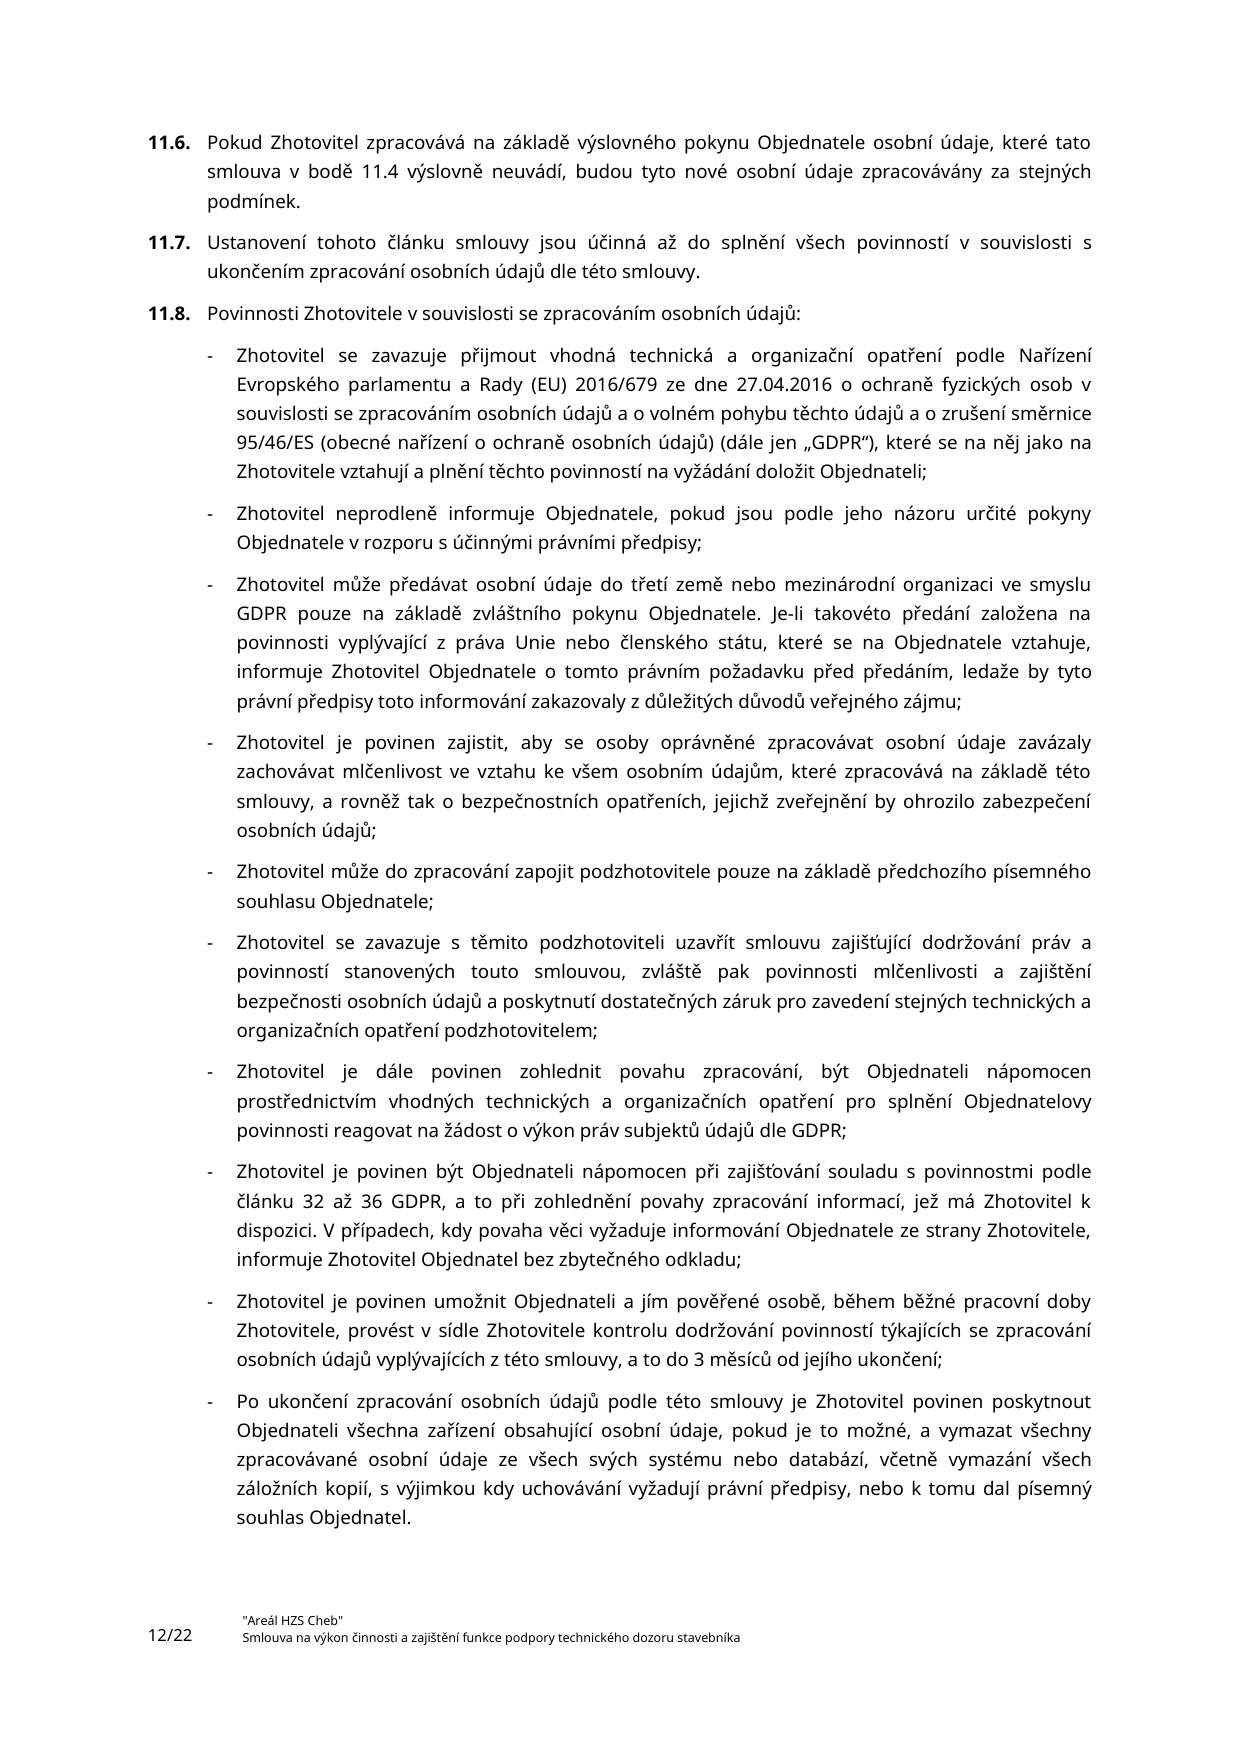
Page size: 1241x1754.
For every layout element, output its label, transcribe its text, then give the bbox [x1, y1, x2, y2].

text 11.6. Pokud Zhotovitel zpracovává na základě výslovného pokynu Objednatele osobní údaje, které tato smlouva v bodě 11.4 výslovně neuvádí, budou tyto nové osobní údaje zpracovávány za stejných podmínek. [148, 126, 1092, 214]
text - Zhotovitel je dále povinen zohlednit povahu zpracování, být Objednateli nápomocen prostřednictvím vhodných technických a organizačních opatření pro splnění Objednatelovy povinnosti reagovat na žádost o výkon práv subjektů údajů dle GDPR; [207, 1056, 1092, 1143]
text - Zhotovitel se zavazuje přijmout vhodná technická a organizační opatření podle Nařízení Evropského parlamentu a Rady (EU) 2016/679 ze dne 27.04.2016 o ochraně fyzických osob v souvislosti se zpracováním osobních údajů a o volném pohybu těchto údajů a o zrušení směrnice 95/46/ES (obecné nařízení o ochraně osobních údajů) (dále jen „GDPR“), které se na něj jako na Zhotovitele vztahují a plnění těchto povinností na vyžádání doložit Objednateli; [207, 339, 1092, 485]
text 11.8. Povinnosti Zhotovitele v souvislosti se zpracováním osobních údajů: [148, 297, 1092, 326]
text - Zhotovitel se zavazuje s těmito podzhotoviteli uzavřít smlouvu zajišťující dodržování práv a povinností stanovených touto smlouvou, zvláště pak povinnosti mlčenlivosti a zajištění bezpečnosti osobních údajů a poskytnutí dostatečných záruk pro zavedení stejných technických a organizačních opatření podzhotovitelem; [207, 926, 1092, 1043]
text - Zhotovitel může do zpracování zapojit podzhotovitele pouze na základě předchozího písemného souhlasu Objednatele; [207, 856, 1092, 914]
text - Zhotovitel může předávat osobní údaje do třetí země nebo mezinárodní organizaci ve smyslu GDPR pouze na základě zvláštního pokynu Objednatele. Je-li takovéto předání založena na povinnosti vyplývající z práva Unie nebo členského státu, které se na Objednatele vztahuje, informuje Zhotovitel Objednatele o tomto právním požadavku před předáním, ledaže by tyto právní předpisy toto informování zakazovaly z důležitých důvodů veřejného zájmu; [207, 568, 1092, 714]
text - Zhotovitel je povinen umožnit Objednateli a jím pověřené osobě, během běžné pracovní doby Zhotovitele, provést v sídle Zhotovitele kontrolu dodržování povinností týkajících se zpracování osobních údajů vyplývajících z této smlouvy, a to do 3 měsíců od jejího ukončení; [207, 1285, 1092, 1372]
text - Po ukončení zpracování osobních údajů podle této smlouvy je Zhotovitel povinen poskytnout Objednateli všechna zařízení obsahující osobní údaje, pokud je to možné, a vymazat všechny zpracovávané osobní údaje ze všech svých systému nebo databází, včetně vymazání všech záložních kopií, s výjimkou kdy uchovávání vyžadují právní předpisy, nebo k tomu dal písemný souhlas Objednatel. [207, 1385, 1092, 1531]
text 11.7. Ustanovení tohoto článku smlouvy jsou účinná až do splnění všech povinností v souvislosti s ukončením zpracování osobních údajů dle této smlouvy. [148, 226, 1092, 285]
text - Zhotovitel neprodleně informuje Objednatele, pokud jsou podle jeho názoru určité pokyny Objednatele v rozporu s účinnými právními předpisy; [207, 497, 1092, 556]
text - Zhotovitel je povinen zajistit, aby se osoby oprávněné zpracovávat osobní údaje zavázaly zachovávat mlčenlivost ve vztahu ke všem osobním údajům, které zpracovává na základě této smlouvy, a rovněž tak o bezpečnostních opatřeních, jejichž zveřejnění by ohrozilo zabezpečení osobních údajů; [207, 726, 1092, 843]
text - Zhotovitel je povinen být Objednateli nápomocen při zajišťování souladu s povinnostmi podle článku 32 až 36 GDPR, a to při zohlednění povahy zpracování informací, jež má Zhotovitel k dispozici. V případech, kdy povaha věci vyžaduje informování Objednatele ze strany Zhotovitele, informuje Zhotovitel Objednatel bez zbytečného odkladu; [207, 1156, 1092, 1272]
